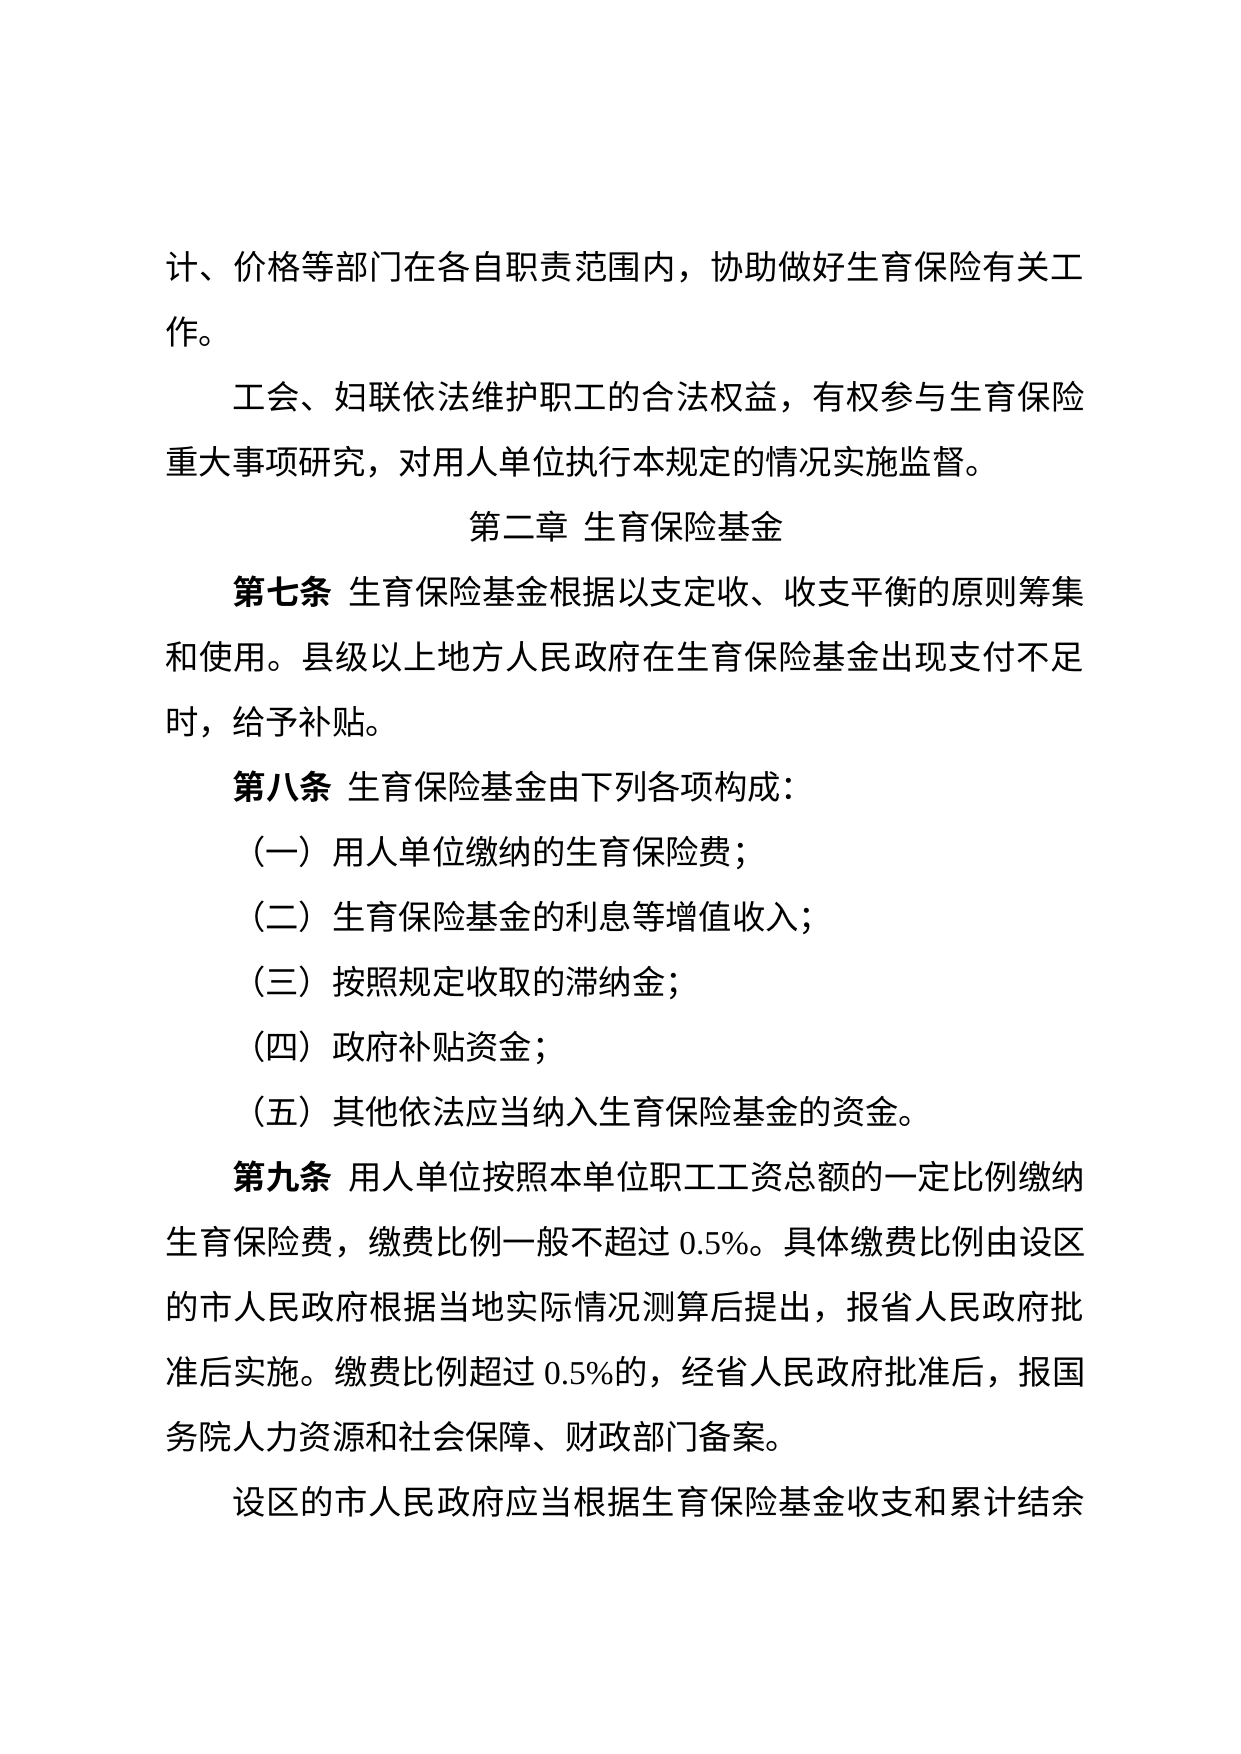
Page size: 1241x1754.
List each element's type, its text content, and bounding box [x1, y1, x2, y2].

text 第二章 生育保险基金 [165, 493, 1087, 558]
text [165, 233, 1087, 363]
text 第八条 生育保险基金由下列各项构成： [165, 753, 1087, 818]
text （一）用人单位缴纳的生育保险费； [165, 818, 1087, 883]
text （二）生育保险基金的利息等增值收入； [165, 883, 1087, 948]
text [165, 1468, 1087, 1533]
text 工会、妇联依法维护职工的合法权益，有权参与生育保险重大事项研究，对用人单位执行本规定的情况实施监督。 [165, 363, 1087, 493]
text （五）其他依法应当纳入生育保险基金的资金。 [165, 1078, 1087, 1143]
text 第九条 用人单位按照本单位职工工资总额的一定比例缴纳生育保险费，缴费比例一般不超过0.5%。具体缴费比例由设区的市人民政府根据当地实际情况测算后提出，报省人民政府批准后实施。缴费比例超过0.5%的，经省人民政府批准后，报国务院人力资源和社会保障、财政部门备案。 [165, 1143, 1087, 1468]
text 第七条 生育保险基金根据以支定收、收支平衡的原则筹集和使用。县级以上地方人民政府在生育保险基金出现支付不足时，给予补贴。 [165, 558, 1087, 753]
text （四）政府补贴资金； [165, 1013, 1087, 1078]
text （三）按照规定收取的滞纳金； [165, 948, 1087, 1013]
